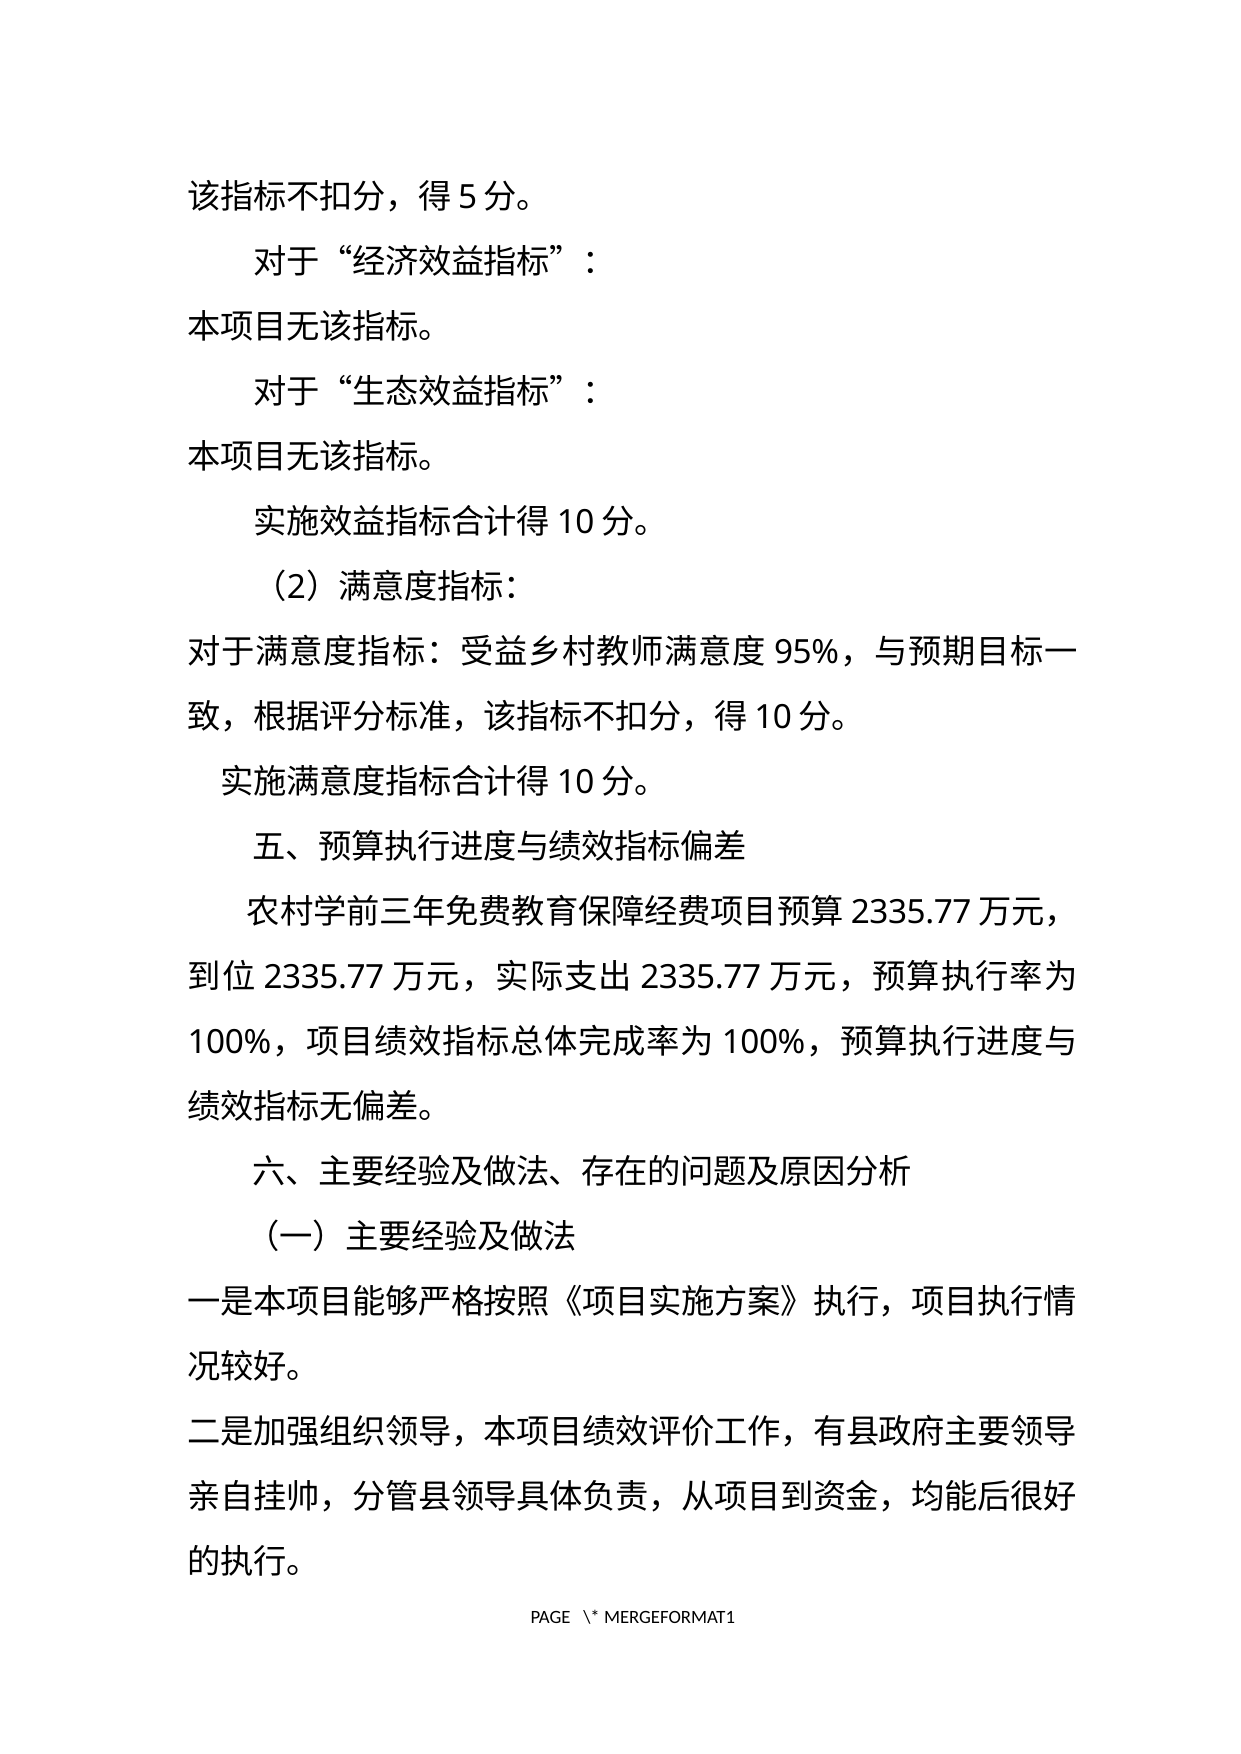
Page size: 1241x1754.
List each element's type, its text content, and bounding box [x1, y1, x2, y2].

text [187, 162, 1078, 812]
text 六、主要经验及做法、存在的问题及原因分析 [187, 1137, 1078, 1202]
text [187, 1202, 1078, 1592]
text 农村学前三年免费教育保障经费项目预算2335.77万元，到位2335.77万元，实际支出2335.77万元，预算执行率为100%，项目绩效指标总体完成率为100%，预算执行进度与绩效指标无偏差。 [187, 877, 1078, 1137]
text 五、预算执行进度与绩效指标偏差 [187, 812, 1078, 877]
